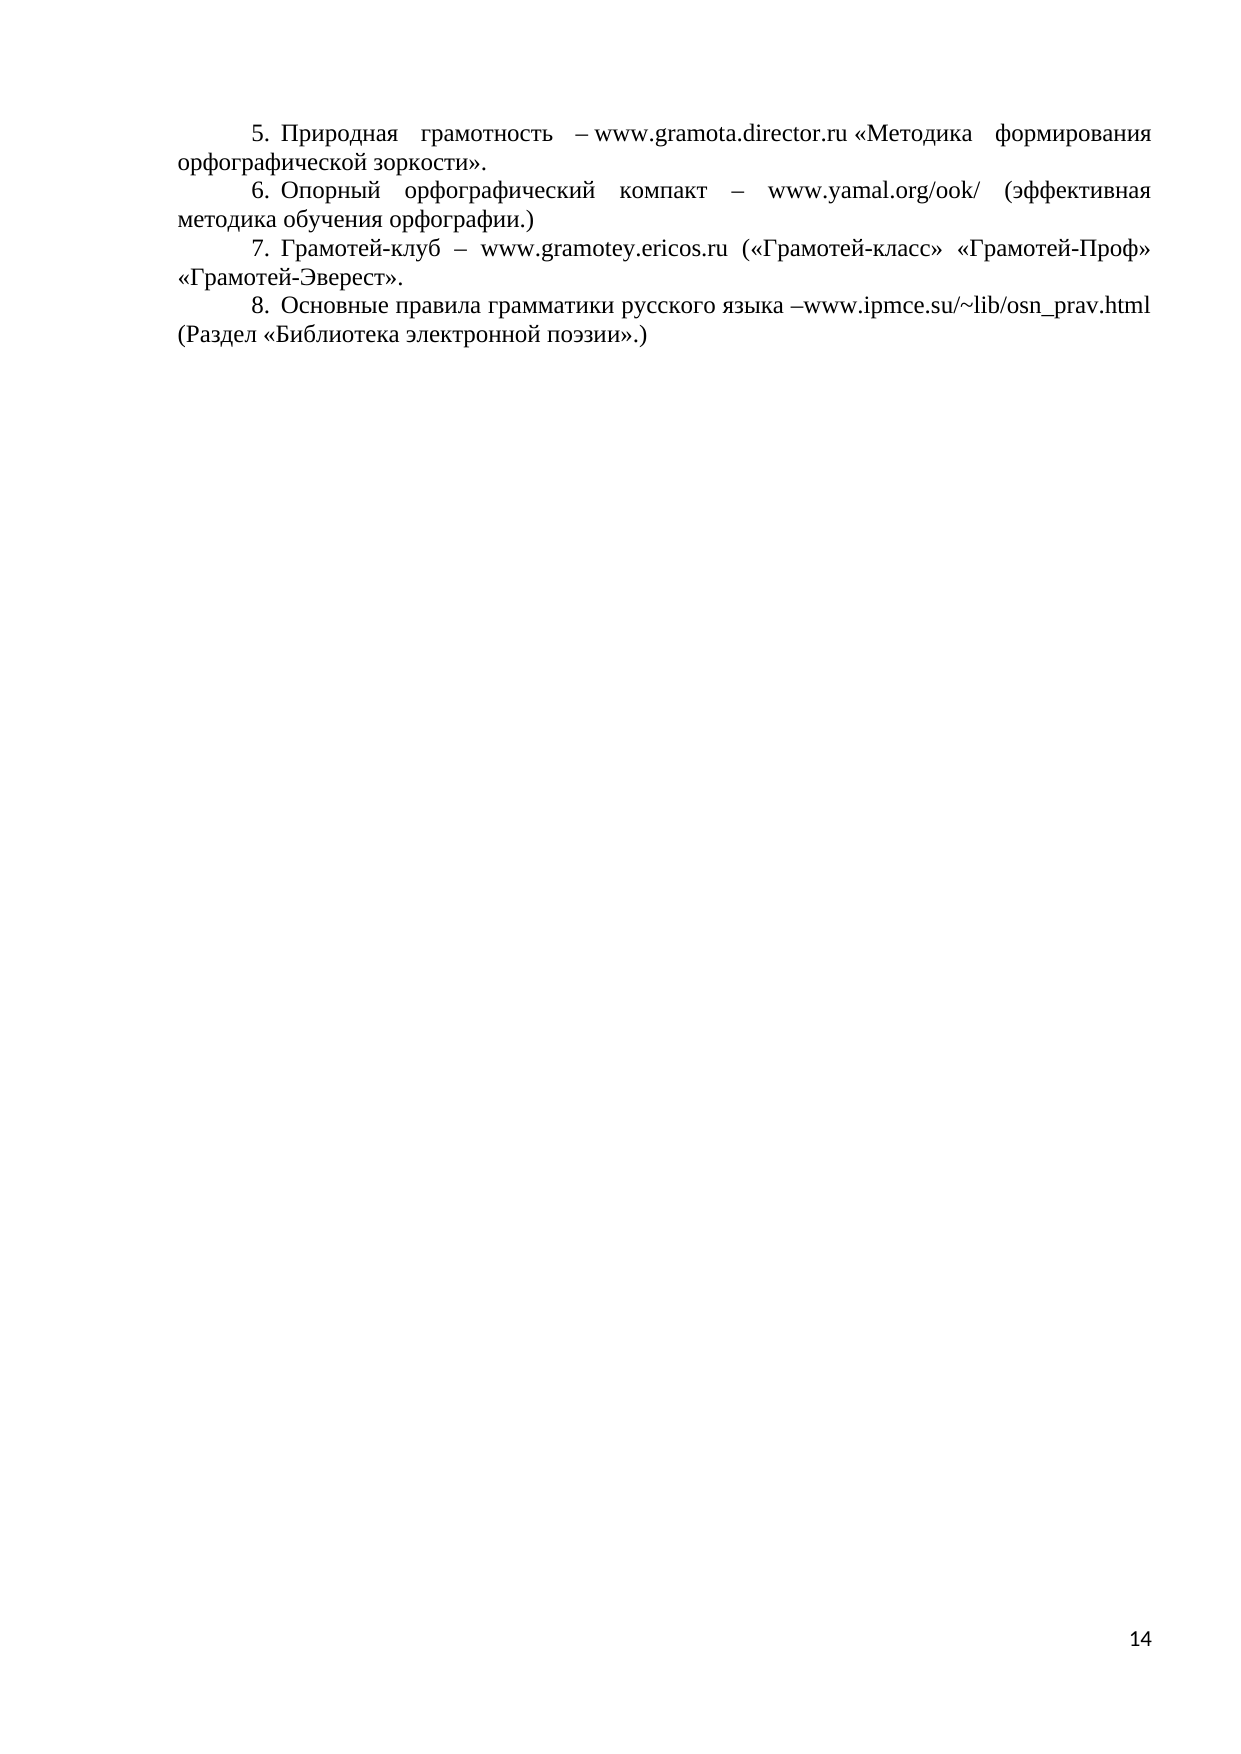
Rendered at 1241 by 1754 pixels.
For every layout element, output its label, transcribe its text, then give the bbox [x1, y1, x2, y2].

list Грамотей-клуб – www.gramotey.ericos.ru («Грамотей-класс» «Грамотей-Проф» «Грамотей-Эверест». [177, 233, 1152, 291]
list Природная грамотность – www.gramota.director.ru «Методика формирования орфографической зоркости». [177, 118, 1152, 176]
list Опорный орфографический компакт – www.yamal.org/ook/ (эффективная методика обучения орфографии.) [177, 176, 1152, 233]
list Основные правила грамматики русского языка –www.ipmce.su/~lib/osn_prav.html (Раздел «Библиотека электронной поэзии».) [177, 291, 1152, 348]
